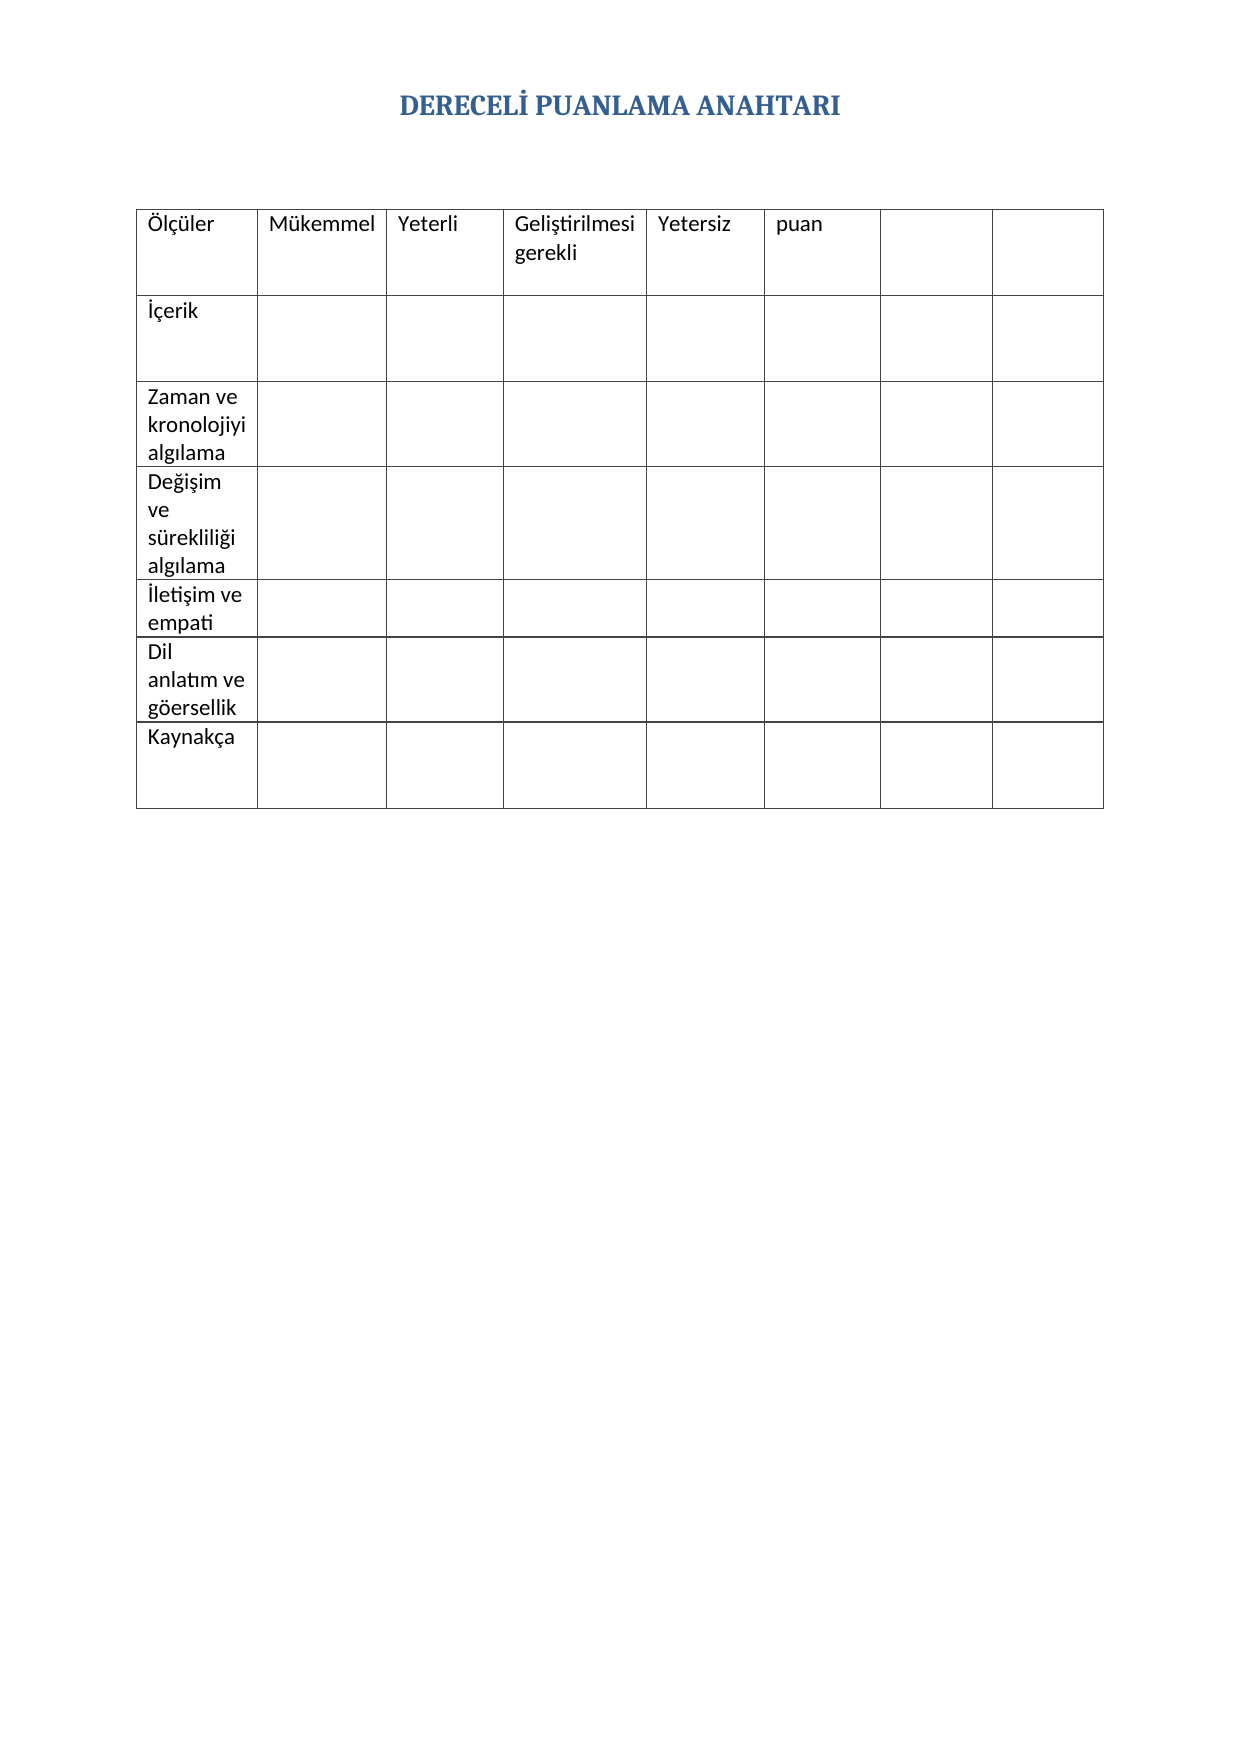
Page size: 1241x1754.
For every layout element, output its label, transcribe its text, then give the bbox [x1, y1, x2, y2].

table_cell [504, 638, 646, 721]
table_cell [504, 580, 646, 636]
table_cell [765, 467, 880, 579]
table_cell [258, 296, 386, 381]
table_cell [765, 638, 880, 721]
table_header Mükemmel [258, 210, 386, 295]
table_cell Dil anlatım ve göersellik [137, 638, 257, 721]
table_cell [993, 580, 1103, 636]
table_cell [881, 467, 992, 579]
table_cell [258, 638, 386, 721]
table_cell [881, 296, 992, 381]
table_cell Değişim ve sürekliliği algılama [137, 467, 257, 579]
table_cell [258, 580, 386, 636]
table_cell [647, 382, 764, 466]
table_cell [647, 638, 764, 721]
subtitle DERECELİ PUANLAMA ANAHTARI [148, 89, 1093, 122]
table_cell [765, 382, 880, 466]
table_cell [387, 723, 503, 808]
table_cell [387, 580, 503, 636]
table_cell [387, 296, 503, 381]
table_cell [387, 467, 503, 579]
table_cell [765, 296, 880, 381]
table_cell [993, 382, 1103, 466]
table_header Geliştirilmesi gerekli [504, 210, 646, 295]
table_cell [881, 382, 992, 466]
table_cell İçerik [137, 296, 257, 381]
table_cell [881, 580, 992, 636]
table_cell [258, 723, 386, 808]
table_cell [504, 723, 646, 808]
table_cell [881, 723, 992, 808]
table_header Ölçüler [137, 210, 257, 295]
table_cell [258, 382, 386, 466]
table_header Yeterli [387, 210, 503, 295]
table_header Yetersiz [647, 210, 764, 295]
table_cell [258, 467, 386, 579]
table_header puan [765, 210, 880, 295]
table_cell [647, 296, 764, 381]
table_cell [993, 723, 1103, 808]
table_cell [647, 723, 764, 808]
table_cell [993, 296, 1103, 381]
table_cell [387, 638, 503, 721]
table_cell [765, 723, 880, 808]
table_cell [387, 382, 503, 466]
table_header [993, 210, 1103, 295]
table_cell [647, 467, 764, 579]
table_cell [647, 580, 764, 636]
table_cell [881, 638, 992, 721]
table_cell [504, 467, 646, 579]
table_cell [993, 467, 1103, 579]
table_cell Zaman ve kronolojiyi algılama [137, 382, 257, 466]
table_cell Kaynakça [137, 723, 257, 808]
table_cell İletişim ve empati [137, 580, 257, 636]
table_cell [504, 382, 646, 466]
table_cell [765, 580, 880, 636]
table_header [881, 210, 992, 295]
table_cell [504, 296, 646, 381]
table_cell [993, 638, 1103, 721]
